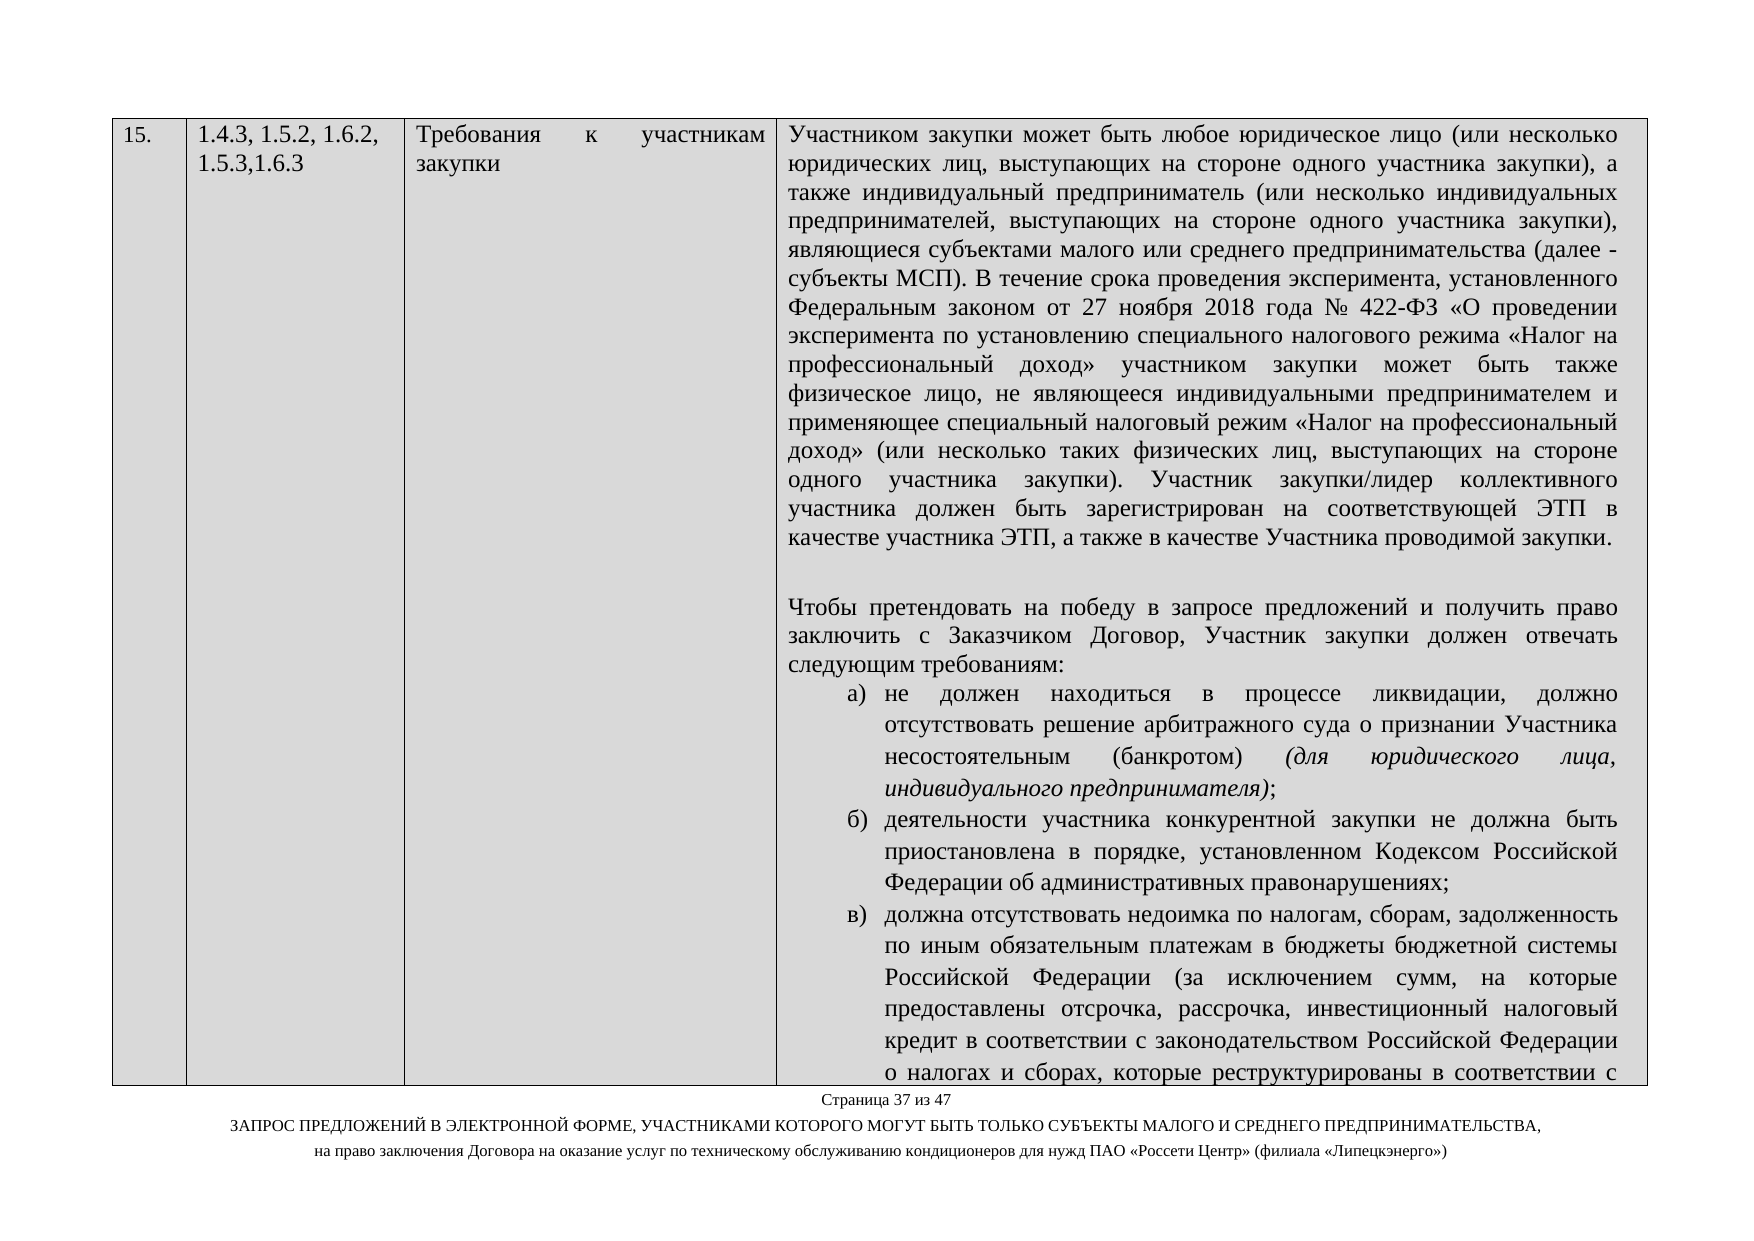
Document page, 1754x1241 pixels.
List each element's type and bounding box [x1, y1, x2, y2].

table_cell [405, 119, 776, 1085]
table_cell [777, 119, 1647, 1085]
table_cell [113, 119, 186, 1085]
table_cell [187, 119, 404, 1085]
